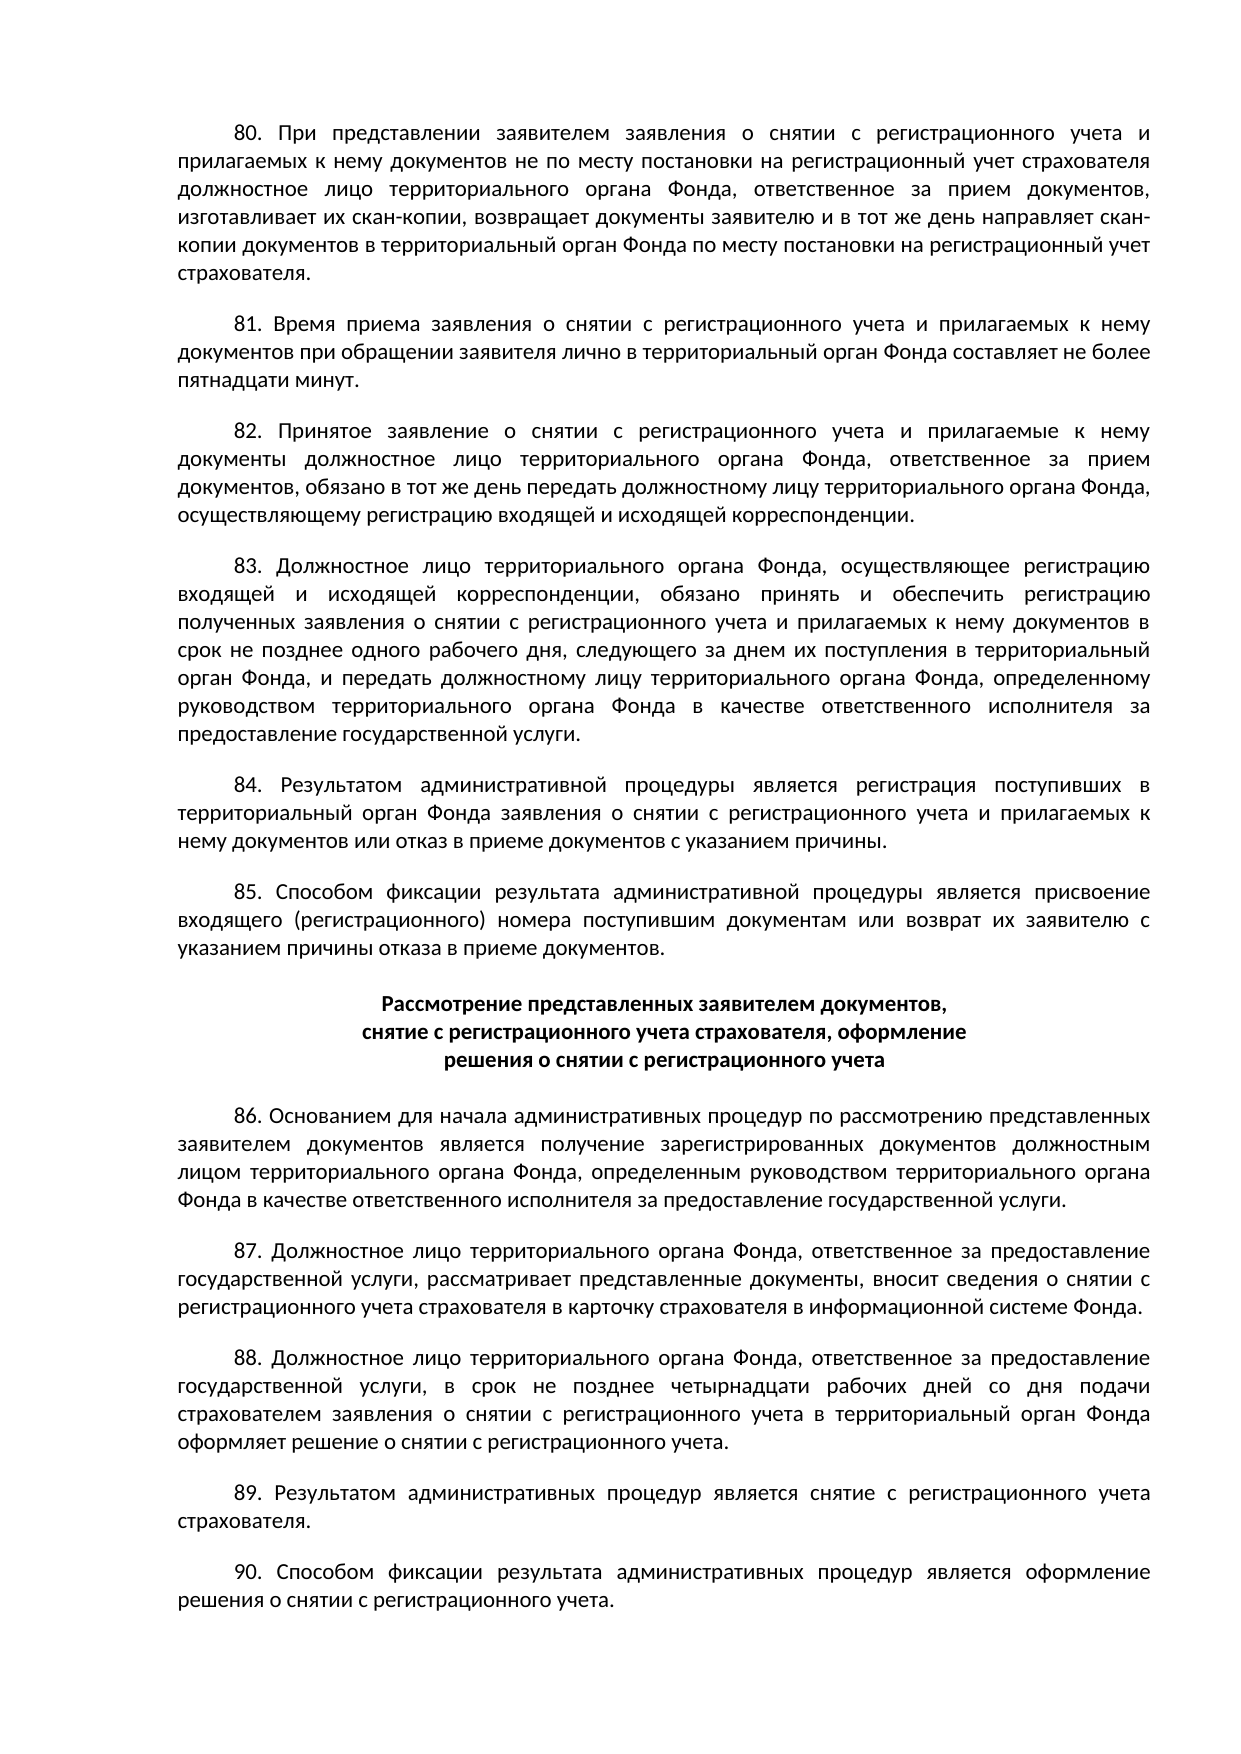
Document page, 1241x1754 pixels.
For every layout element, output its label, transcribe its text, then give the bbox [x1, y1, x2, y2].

title решения о снятии с регистрационного учета [177, 1045, 1152, 1073]
title Рассмотрение представленных заявителем документов, [177, 989, 1152, 1017]
text 84. Результатом административной процедуры является регистрация поступивших в территориальный орган Фонда заявления о снятии с регистрационного учета и прилагаемых к нему документов или отказ в приеме документов с указанием причины. [177, 770, 1152, 854]
text 82. Принятое заявление о снятии с регистрационного учета и прилагаемые к нему документы должностное лицо территориального органа Фонда, ответственное за прием документов, обязано в тот же день передать должностному лицу территориального органа Фонда, осуществляющему регистрацию входящей и исходящей корреспонденции. [177, 416, 1152, 528]
text 80. При представлении заявителем заявления о снятии с регистрационного учета и прилагаемых к нему документов не по месту постановки на регистрационный учет страхователя должностное лицо территориального органа Фонда, ответственное за прием документов, изготавливает их скан-копии, возвращает документы заявителю и в тот же день направляет скан-копии документов в территориальный орган Фонда по месту постановки на регистрационный учет страхователя. [177, 118, 1152, 286]
text 88. Должностное лицо территориального органа Фонда, ответственное за предоставление государственной услуги, в срок не позднее четырнадцати рабочих дней со дня подачи страхователем заявления о снятии с регистрационного учета в территориальный орган Фонда оформляет решение о снятии с регистрационного учета. [177, 1343, 1152, 1455]
text 86. Основанием для начала административных процедур по рассмотрению представленных заявителем документов является получение зарегистрированных документов должностным лицом территориального органа Фонда, определенным руководством территориального органа Фонда в качестве ответственного исполнителя за предоставление государственной услуги. [177, 1101, 1152, 1213]
text 83. Должностное лицо территориального органа Фонда, осуществляющее регистрацию входящей и исходящей корреспонденции, обязано принять и обеспечить регистрацию полученных заявления о снятии с регистрационного учета и прилагаемых к нему документов в срок не позднее одного рабочего дня, следующего за днем их поступления в территориальный орган Фонда, и передать должностному лицу территориального органа Фонда, определенному руководством территориального органа Фонда в качестве ответственного исполнителя за предоставление государственной услуги. [177, 551, 1152, 747]
text 85. Способом фиксации результата административной процедуры является присвоение входящего (регистрационного) номера поступившим документам или возврат их заявителю с указанием причины отказа в приеме документов. [177, 877, 1152, 961]
text 87. Должностное лицо территориального органа Фонда, ответственное за предоставление государственной услуги, рассматривает представленные документы, вносит сведения о снятии с регистрационного учета страхователя в карточку страхователя в информационной системе Фонда. [177, 1236, 1152, 1320]
text 89. Результатом административных процедур является снятие с регистрационного учета страхователя. [177, 1478, 1152, 1534]
text 81. Время приема заявления о снятии с регистрационного учета и прилагаемых к нему документов при обращении заявителя лично в территориальный орган Фонда составляет не более пятнадцати минут. [177, 309, 1152, 393]
text 90. Способом фиксации результата административных процедур является оформление решения о снятии с регистрационного учета. [177, 1557, 1152, 1613]
title снятие с регистрационного учета страхователя, оформление [177, 1017, 1152, 1045]
